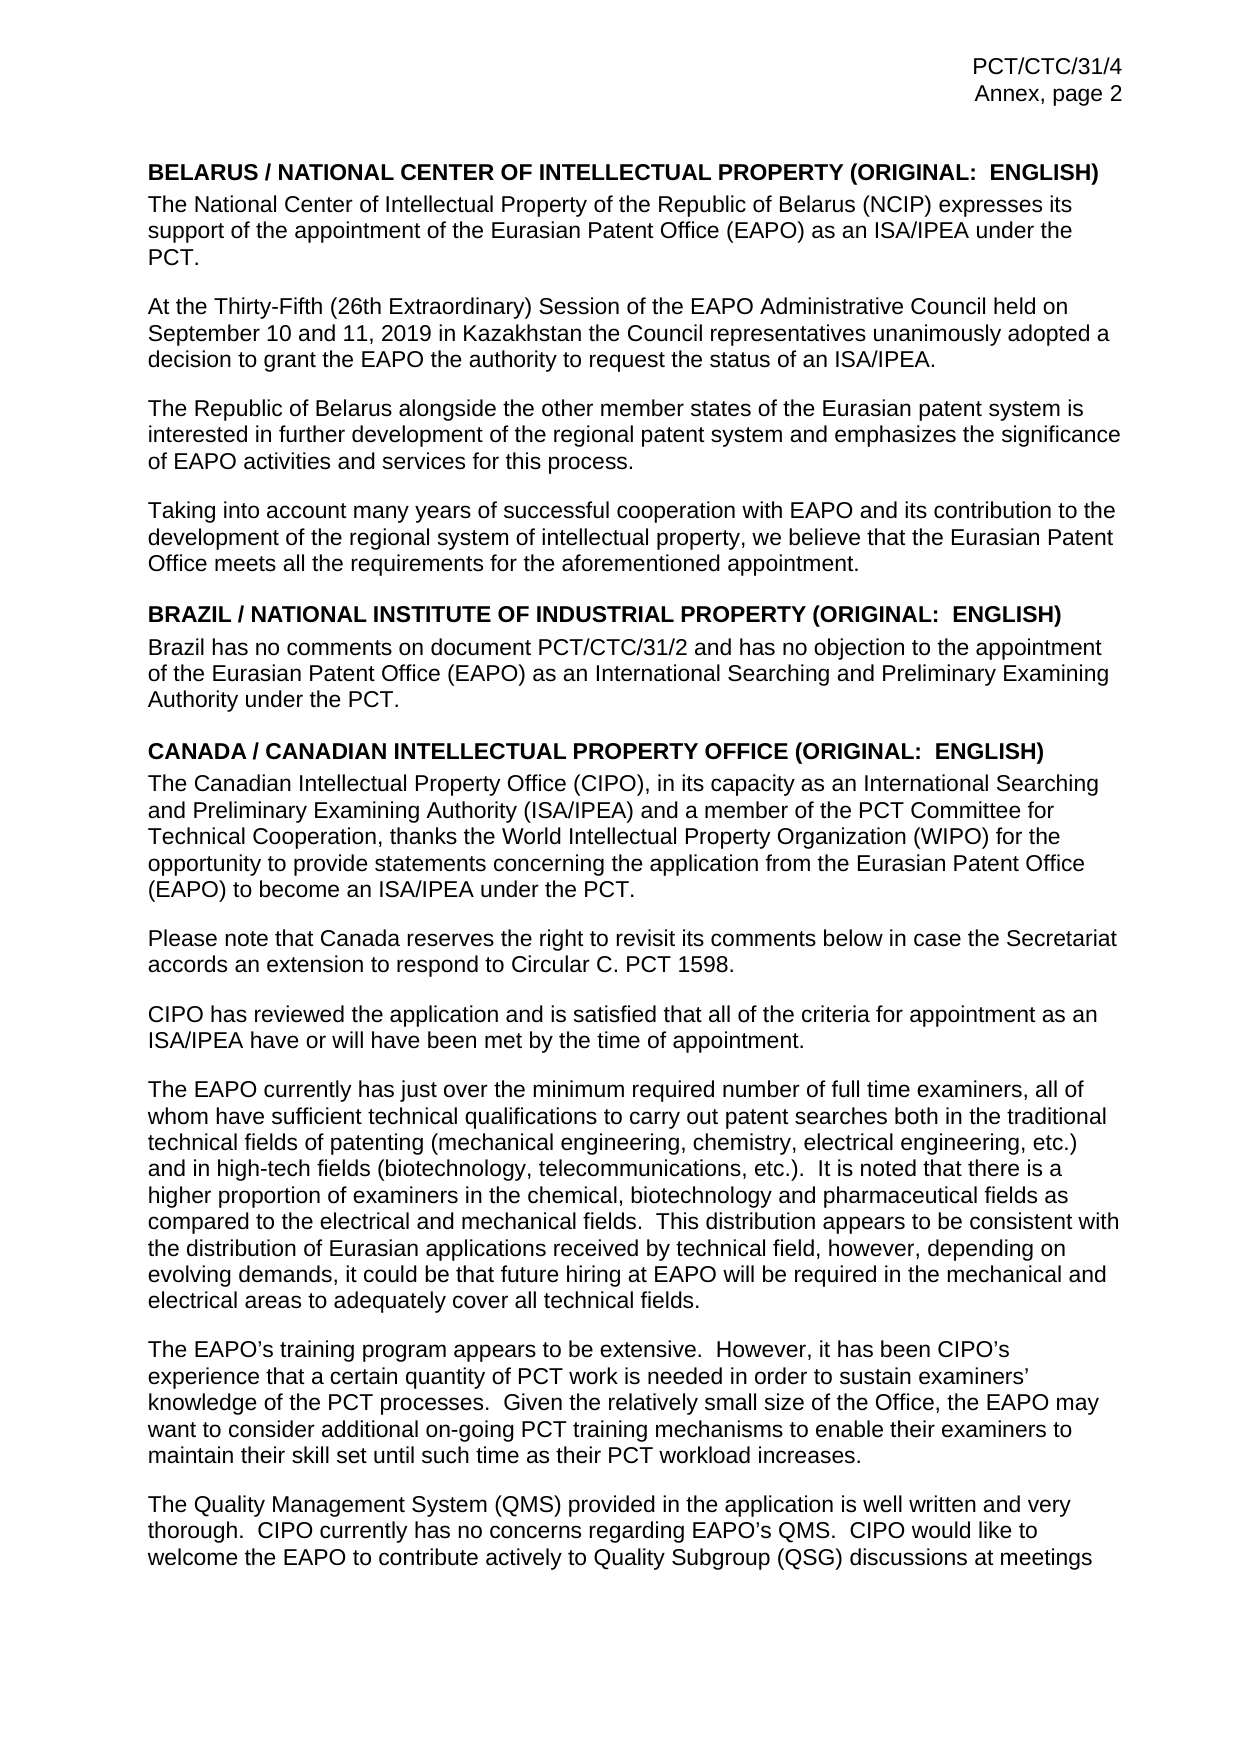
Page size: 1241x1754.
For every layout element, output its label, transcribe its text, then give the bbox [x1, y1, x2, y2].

list Brazil has no comments on document PCT/CTC/31/2 and has no objection to the appointment of the Eurasian Patent Office (EAPO) as an International Searching and Preliminary Examining Authority under the PCT. [148, 634, 1122, 713]
list Please note that Canada reserves the right to revisit its comments below in case the Secretariat accords an extension to respond to Circular C. PCT 1598. [148, 925, 1122, 978]
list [148, 1491, 1122, 1570]
list The Canadian Intellectual Property Office (CIPO), in its capacity as an International Searching and Preliminary Examining Authority (ISA/IPEA) and a member of the PCT Committee for Technical Cooperation, thanks the World Intellectual Property Organization (WIPO) for the opportunity to provide statements concerning the application from the Eurasian Patent Office (EAPO) to become an ISA/IPEA under the PCT. [148, 770, 1122, 902]
list The EAPO currently has just over the minimum required number of full time examiners, all of whom have sufficient technical qualifications to carry out patent searches both in the traditional technical fields of patenting (mechanical engineering, chemistry, electrical engineering, etc.) and in high-tech fields (biotechnology, telecommunications, etc.). It is noted that there is a higher proportion of examiners in the chemical, biotechnology and pharmaceutical fields as compared to the electrical and mechanical fields. This distribution appears to be consistent with the distribution of Eurasian applications received by technical field, however, depending on evolving demands, it could be that future hiring at EAPO will be required in the mechanical and electrical areas to adequately cover all technical fields. [148, 1076, 1122, 1313]
list The Republic of Belarus alongside the other member states of the Eurasian patent system is interested in further development of the regional patent system and emphasizes the significance of EAPO activities and services for this process. [148, 395, 1122, 474]
list Taking into account many years of successful cooperation with EAPO and its contribution to the development of the regional system of intellectual property, we believe that the Eurasian Patent Office meets all the requirements for the aforementioned appointment. [148, 497, 1122, 576]
list At the Thirty-Fifth (26th Extraordinary) Session of the EAPO Administrative Council held on September 10 and 11, 2019 in Kazakhstan the Council representatives unanimously adopted a decision to grant the EAPO the authority to request the status of an ISA/IPEA. [148, 293, 1122, 372]
list CIPO has reviewed the application and is satisfied that all of the criteria for appointment as an ISA/IPEA have or will have been met by the time of appointment. [148, 1001, 1122, 1053]
list The EAPO’s training program appears to be extensive. However, it has been CIPO’s experience that a certain quantity of PCT work is needed in order to sustain examiners’ knowledge of the PCT processes. Given the relatively small size of the Office, the EAPO may want to consider additional on-going PCT training mechanisms to enable their examiners to maintain their skill set until such time as their PCT workload increases. [148, 1336, 1122, 1468]
list The National Center of Intellectual Property of the Republic of Belarus (NCIP) expresses its support of the appointment of the Eurasian Patent Office (EAPO) as an ISA/IPEA under the PCT. [148, 191, 1122, 270]
subtitle Brazil / National Institute of Industrial Property (Original: English) [148, 601, 1122, 627]
subtitle Belarus / National Center of Intellectual Property (Original: English) [148, 158, 1122, 185]
subtitle Canada / Canadian Intellectual Property Office (Original: English) [148, 738, 1122, 764]
